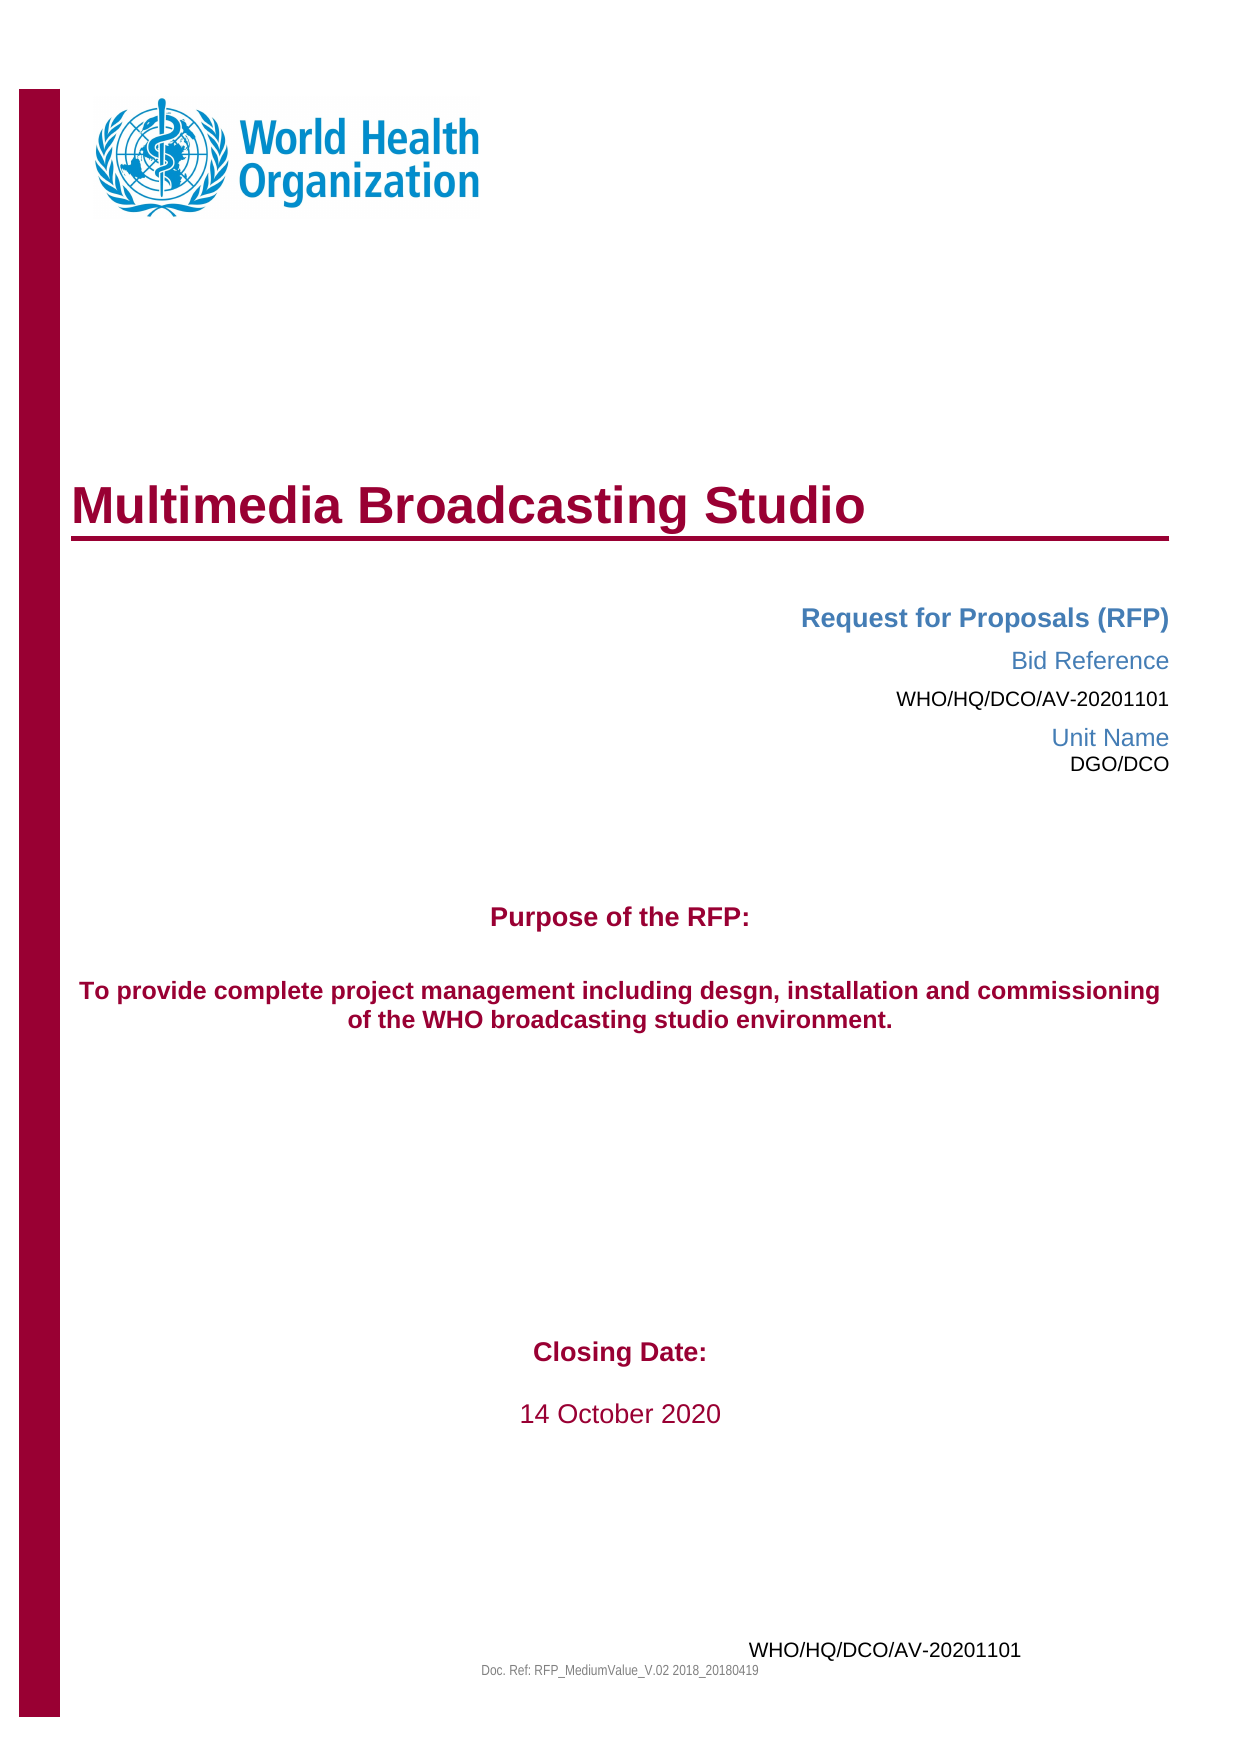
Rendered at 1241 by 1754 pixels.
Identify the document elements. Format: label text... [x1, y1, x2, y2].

text Unit Name [71, 723, 1169, 752]
text 14 October 2020 [71, 1398, 1169, 1430]
picture [93, 96, 480, 219]
text Bid Reference [71, 646, 1169, 674]
text Request for Proposals (RFP) [71, 602, 1169, 633]
text To provide complete project management including desgn, installation and commissioning of the WHO broadcasting studio environment. [71, 976, 1169, 1033]
text Multimedia Broadcasting Studio [71, 474, 1169, 536]
text Purpose of the RFP: [71, 901, 1169, 932]
text Closing Date: [71, 1336, 1169, 1367]
